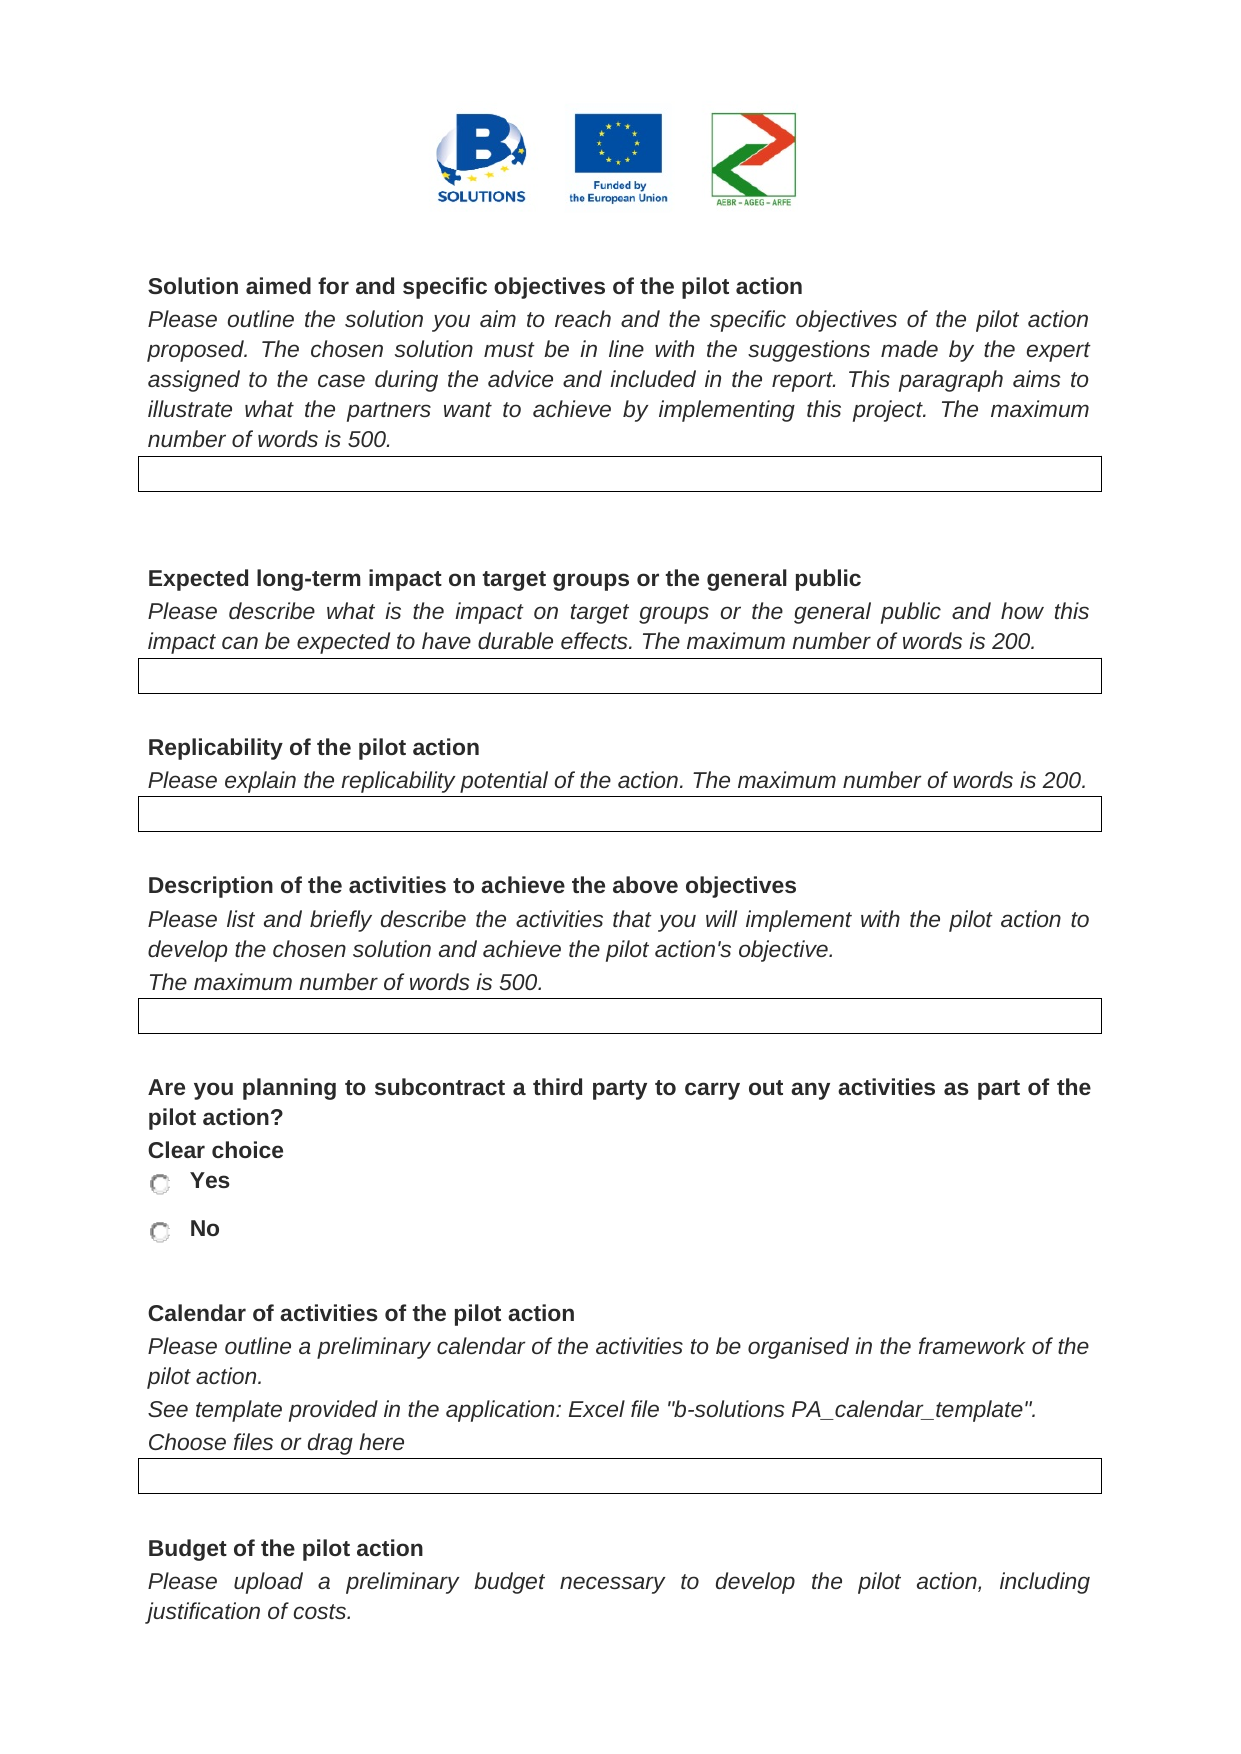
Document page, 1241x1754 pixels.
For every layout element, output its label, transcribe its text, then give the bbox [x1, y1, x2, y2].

text Please outline a preliminary calendar of the activities to be organised in the framework of the pilot action. [148, 1329, 1093, 1389]
text Please upload a preliminary budget necessary to develop the pilot action, including justification of costs. [148, 1564, 1093, 1624]
text Clear choice [148, 1134, 1093, 1164]
text Are you planning to subcontract a third party to carry out any activities as part of the pilot action? [148, 1071, 1093, 1131]
text Calendar of activities of the pilot action [148, 1296, 1093, 1326]
text Please explain the replicability potential of the action. The maximum number of words is 200. [148, 763, 1093, 793]
text Yes [148, 1167, 1093, 1212]
text No [148, 1215, 1093, 1259]
text Budget of the pilot action [148, 1531, 1093, 1561]
text Solution aimed for and specific objectives of the pilot action [148, 269, 1093, 299]
text Please outline the solution you aim to reach and the specific objectives of the pilot action proposed. The chosen solution must be in line with the suggestions made by the expert assigned to the case during the advice and included in the report. This paragraph aims to illustrate what the partners want to achieve by implementing this project. The maximum number of words is 500. [148, 302, 1093, 452]
text Description of the activities to achieve the above objectives [148, 869, 1093, 899]
text Please describe what is the impact on target groups or the general public and how this impact can be expected to have durable effects. The maximum number of words is 200. [148, 594, 1093, 654]
text Replicability of the pilot action [148, 730, 1093, 760]
text See template provided in the application: Excel file "b-solutions PA_calendar_template". [148, 1392, 1093, 1422]
text The maximum number of words is 500. [148, 965, 1093, 995]
text Please list and briefly describe the activities that you will implement with the pilot action to develop the chosen solution and achieve the pilot action's objective. [148, 902, 1093, 962]
text Expected long-term impact on target groups or the general public [148, 561, 1093, 591]
text Choose files or drag here [148, 1425, 1093, 1455]
picture [401, 73, 839, 237]
